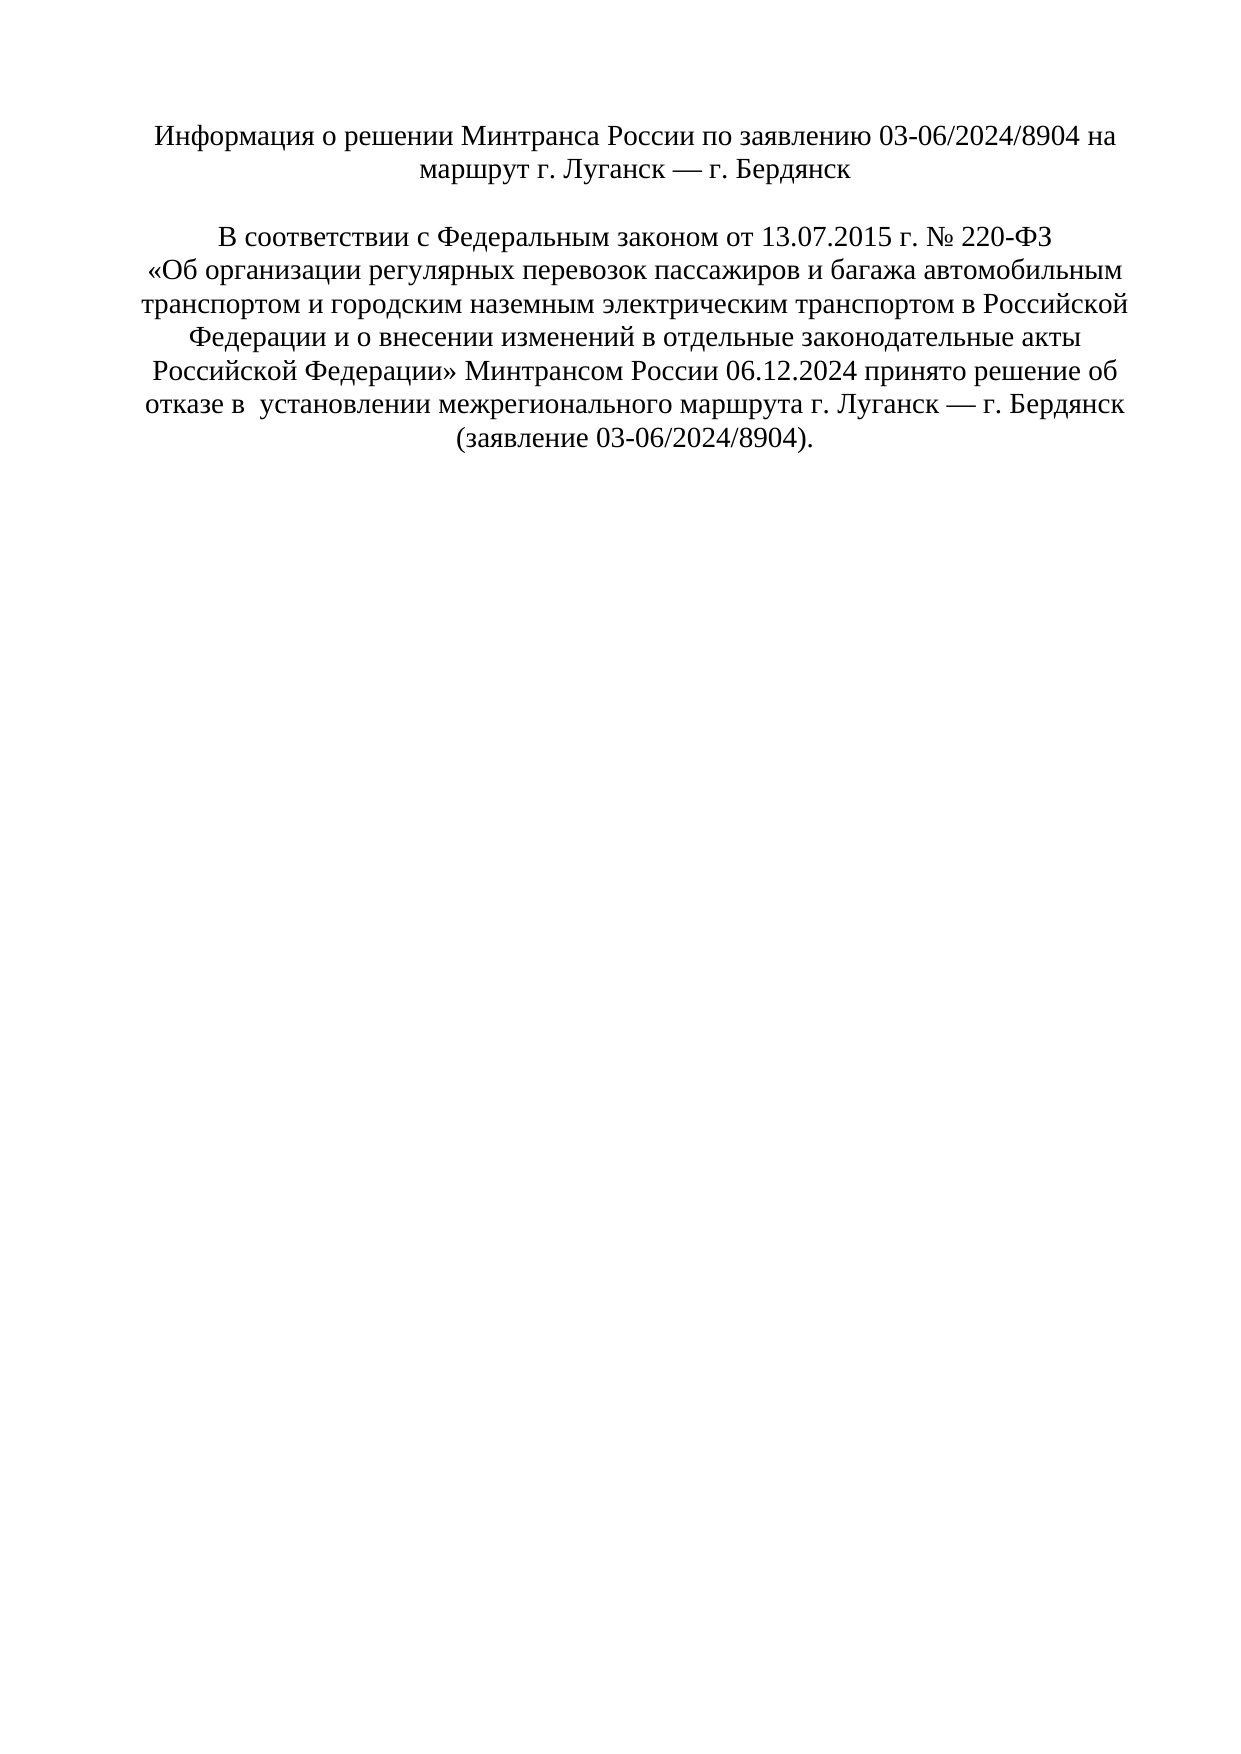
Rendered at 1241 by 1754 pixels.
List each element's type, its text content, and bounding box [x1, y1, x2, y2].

text Информация о решении Минтранса России по заявлению 03-06/2024/8904 на маршрут г. Луганск — г. Бердянск [118, 118, 1152, 185]
text В соответствии с Федеральным законом от 13.07.2015 г. № 220-ФЗ «Об организации регулярных перевозок пассажиров и багажа автомобильным транспортом и городским наземным электрическим транспортом в Российской Федерации и о внесении изменений в отдельные законодательные акты Российской Федерации» Минтрансом России 06.12.2024 принято решение об отказе в установлении межрегионального маршрута г. Луганск — г. Бердянск (заявление 03-06/2024/8904). [118, 219, 1152, 453]
